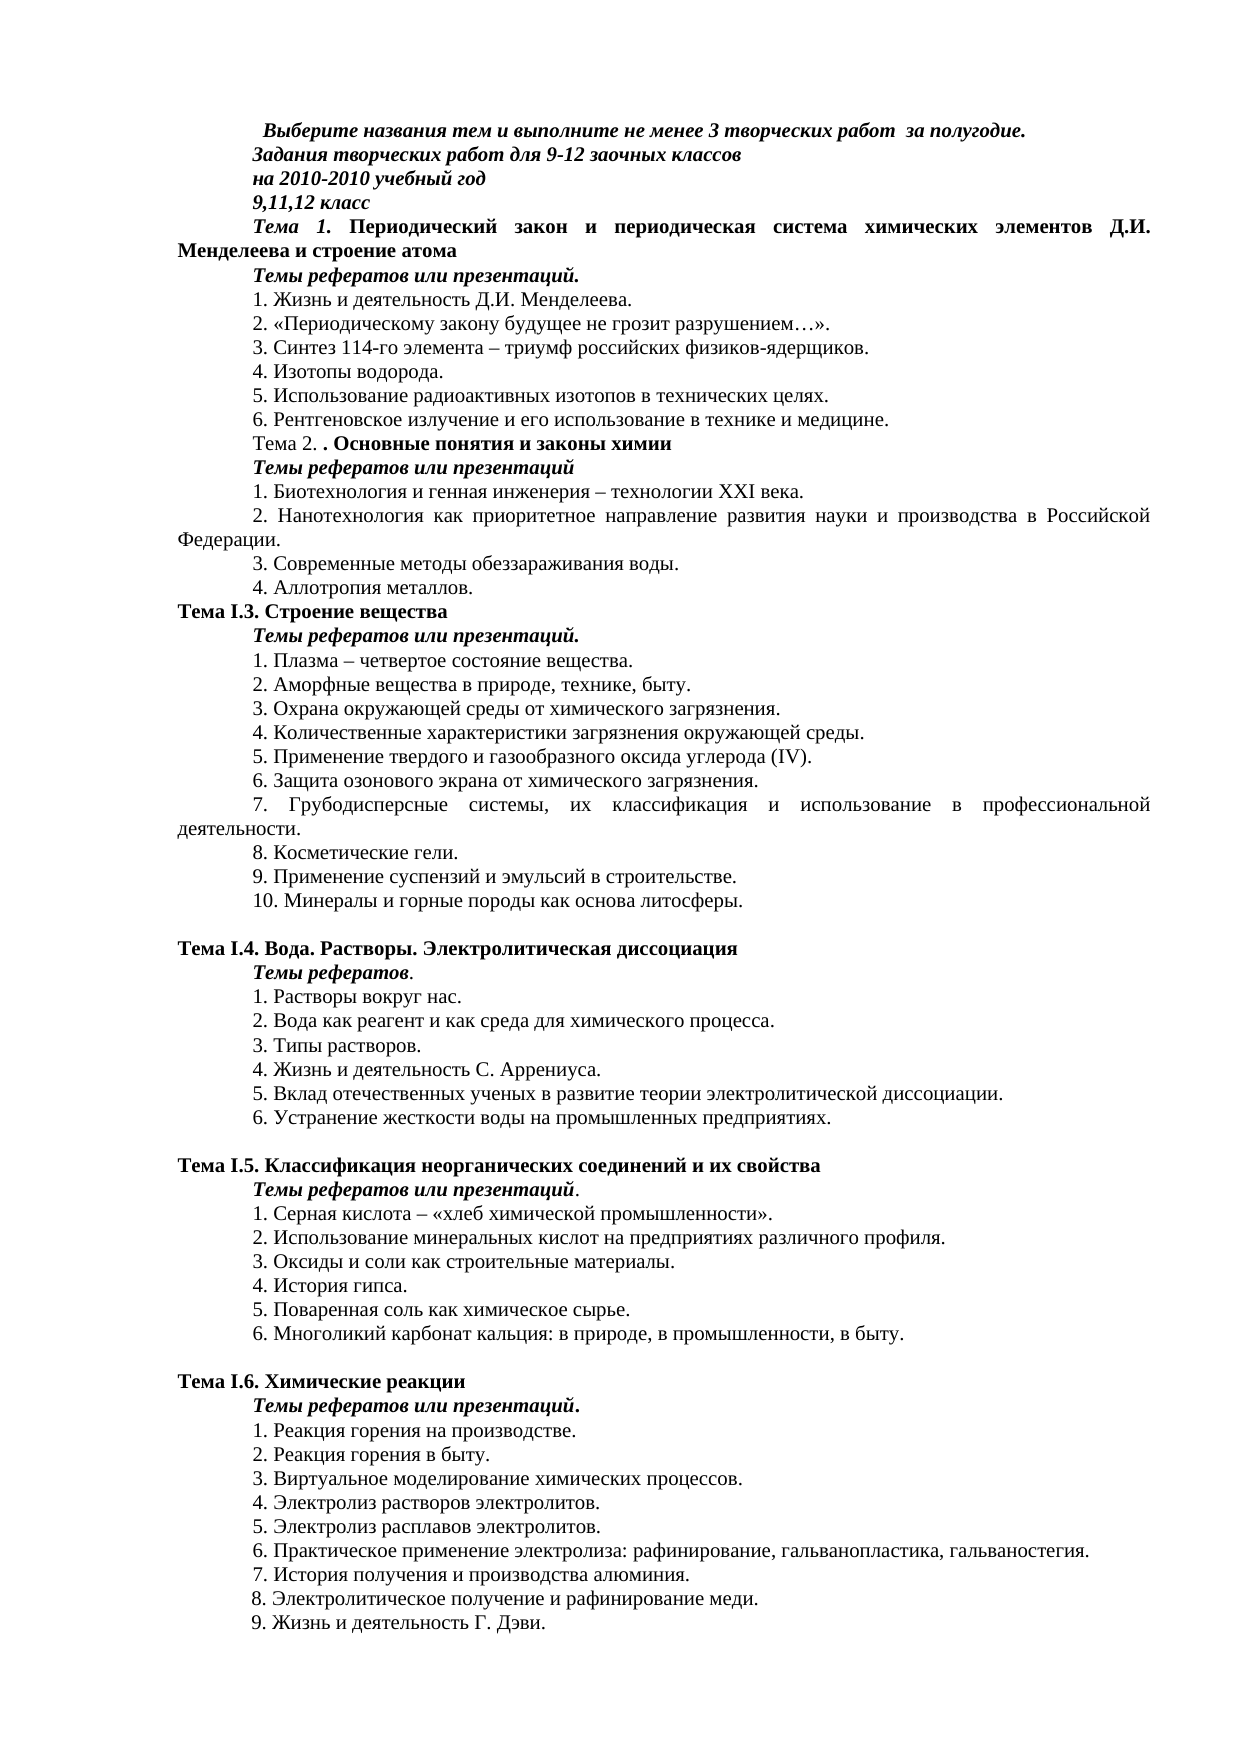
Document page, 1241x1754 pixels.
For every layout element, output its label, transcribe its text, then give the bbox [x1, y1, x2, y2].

text 9. Жизнь и деятельность Г. Дэви. [177, 1610, 1152, 1634]
text 8. Косметические гели. [177, 840, 1152, 864]
text 4. Изотопы водорода. [177, 359, 1152, 383]
text 5. Применение твердого и газообразного оксида углерода (IV). [177, 744, 1152, 768]
text 6. Рентгеновское излучение и его использование в технике и медицине. [177, 407, 1152, 431]
text Тема I.6. Химические реакции [177, 1369, 1152, 1393]
text 5. Электролиз расплавов электролитов. [177, 1514, 1152, 1538]
text Темы рефератов или презентаций [177, 455, 1152, 479]
text 1. Плазма – четвертое состояние вещества. [177, 647, 1152, 672]
text Темы рефератов или презентаций. [177, 1393, 1152, 1417]
text 5. Вклад отечественных ученых в развитие теории электролитической диссоциации. [177, 1081, 1152, 1105]
text 3. Охрана окружающей среды от химического загрязнения. [177, 696, 1152, 720]
text 6. Многоликий карбонат кальция: в природе, в промышленности, в быту. [177, 1321, 1152, 1345]
text 3. Оксиды и соли как строительные материалы. [177, 1249, 1152, 1273]
text 2. Вода как реагент и как среда для химического процесса. [177, 1008, 1152, 1032]
text 6. Практическое применение электролиза: рафинирование, гальванопластика, гальваностегия. [177, 1538, 1152, 1562]
text 6. Защита озонового экрана от химического загрязнения. [177, 768, 1152, 792]
text Тема I.3. Строение вещества [177, 599, 1152, 623]
text 2. Реакция горения в быту. [177, 1442, 1152, 1466]
text 4. Количественные характеристики загрязнения окружающей среды. [177, 720, 1152, 744]
text 1. Растворы вокруг нас. [177, 984, 1152, 1008]
text Темы рефератов. [177, 960, 1152, 984]
text 1. Серная кислота – «хлеб химической промышленности». [177, 1201, 1152, 1225]
text Тема I.4. Вода. Растворы. Электролитическая диссоциация [177, 936, 1152, 960]
text на 2010-2010 учебный год [177, 166, 1152, 190]
text 1. Биотехнология и генная инженерия – технологии XXI века. [177, 479, 1152, 503]
text Тема I.5. Классификация неорганических соединений и их свойства [177, 1153, 1152, 1177]
text 4. Аллотропия металлов. [177, 575, 1152, 599]
text 6. Устранение жесткости воды на промышленных предприятиях. [177, 1105, 1152, 1129]
text 9,11,12 класс [177, 190, 1152, 214]
text 3. Виртуальное моделирование химических процессов. [177, 1466, 1152, 1490]
text 8. Электролитическое получение и рафинирование меди. [177, 1586, 1152, 1610]
text 5. Поваренная соль как химическое сырье. [177, 1297, 1152, 1321]
text 7. Грубодисперсные системы, их классификация и использование в профессиональной деятельности. [177, 792, 1152, 840]
text 4. Жизнь и деятельность С. Аррениуса. [177, 1057, 1152, 1081]
text Темы рефератов или презентаций. [177, 623, 1152, 647]
text 9. Применение суспензий и эмульсий в строительстве. [177, 864, 1152, 888]
text 5. Использование радиоактивных изотопов в технических целях. [177, 383, 1152, 407]
text 1. Реакция горения на производстве. [177, 1417, 1152, 1442]
text 4. История гипса. [177, 1273, 1152, 1297]
text 3. Типы растворов. [177, 1032, 1152, 1057]
text Задания творческих работ для 9-12 заочных классов [177, 142, 1152, 166]
text Темы рефератов или презентаций. [177, 1177, 1152, 1201]
text 7. История получения и производства алюминия. [177, 1562, 1152, 1586]
text 3. Современные методы обеззараживания воды. [177, 551, 1152, 575]
text 2. Аморфные вещества в природе, технике, быту. [177, 672, 1152, 696]
text Темы рефератов или презентаций. [177, 262, 1152, 287]
text Тема 1. Периодический закон и периодическая система химических элементов Д.И. Менделеева и строение атома [177, 214, 1152, 262]
text Выберите названия тем и выполните не менее 3 творческих работ за полугодие. [177, 118, 1152, 142]
text 2. «Периодическому закону будущее не грозит разрушением…». [177, 311, 1152, 335]
text 2. Использование минеральных кислот на предприятиях различного профиля. [177, 1225, 1152, 1249]
text Тема 2. . Основные понятия и законы химии [177, 431, 1152, 455]
text 2. Нанотехнология как приоритетное направление развития науки и производства в Российской Федерации. [177, 503, 1152, 551]
text 4. Электролиз растворов электролитов. [177, 1490, 1152, 1514]
text 1. Жизнь и деятельность Д.И. Менделеева. [177, 287, 1152, 311]
text 10. Минералы и горные породы как основа литосферы. [177, 888, 1152, 912]
text 3. Синтез 114-го элемента – триумф российских физиков-ядерщиков. [177, 335, 1152, 359]
